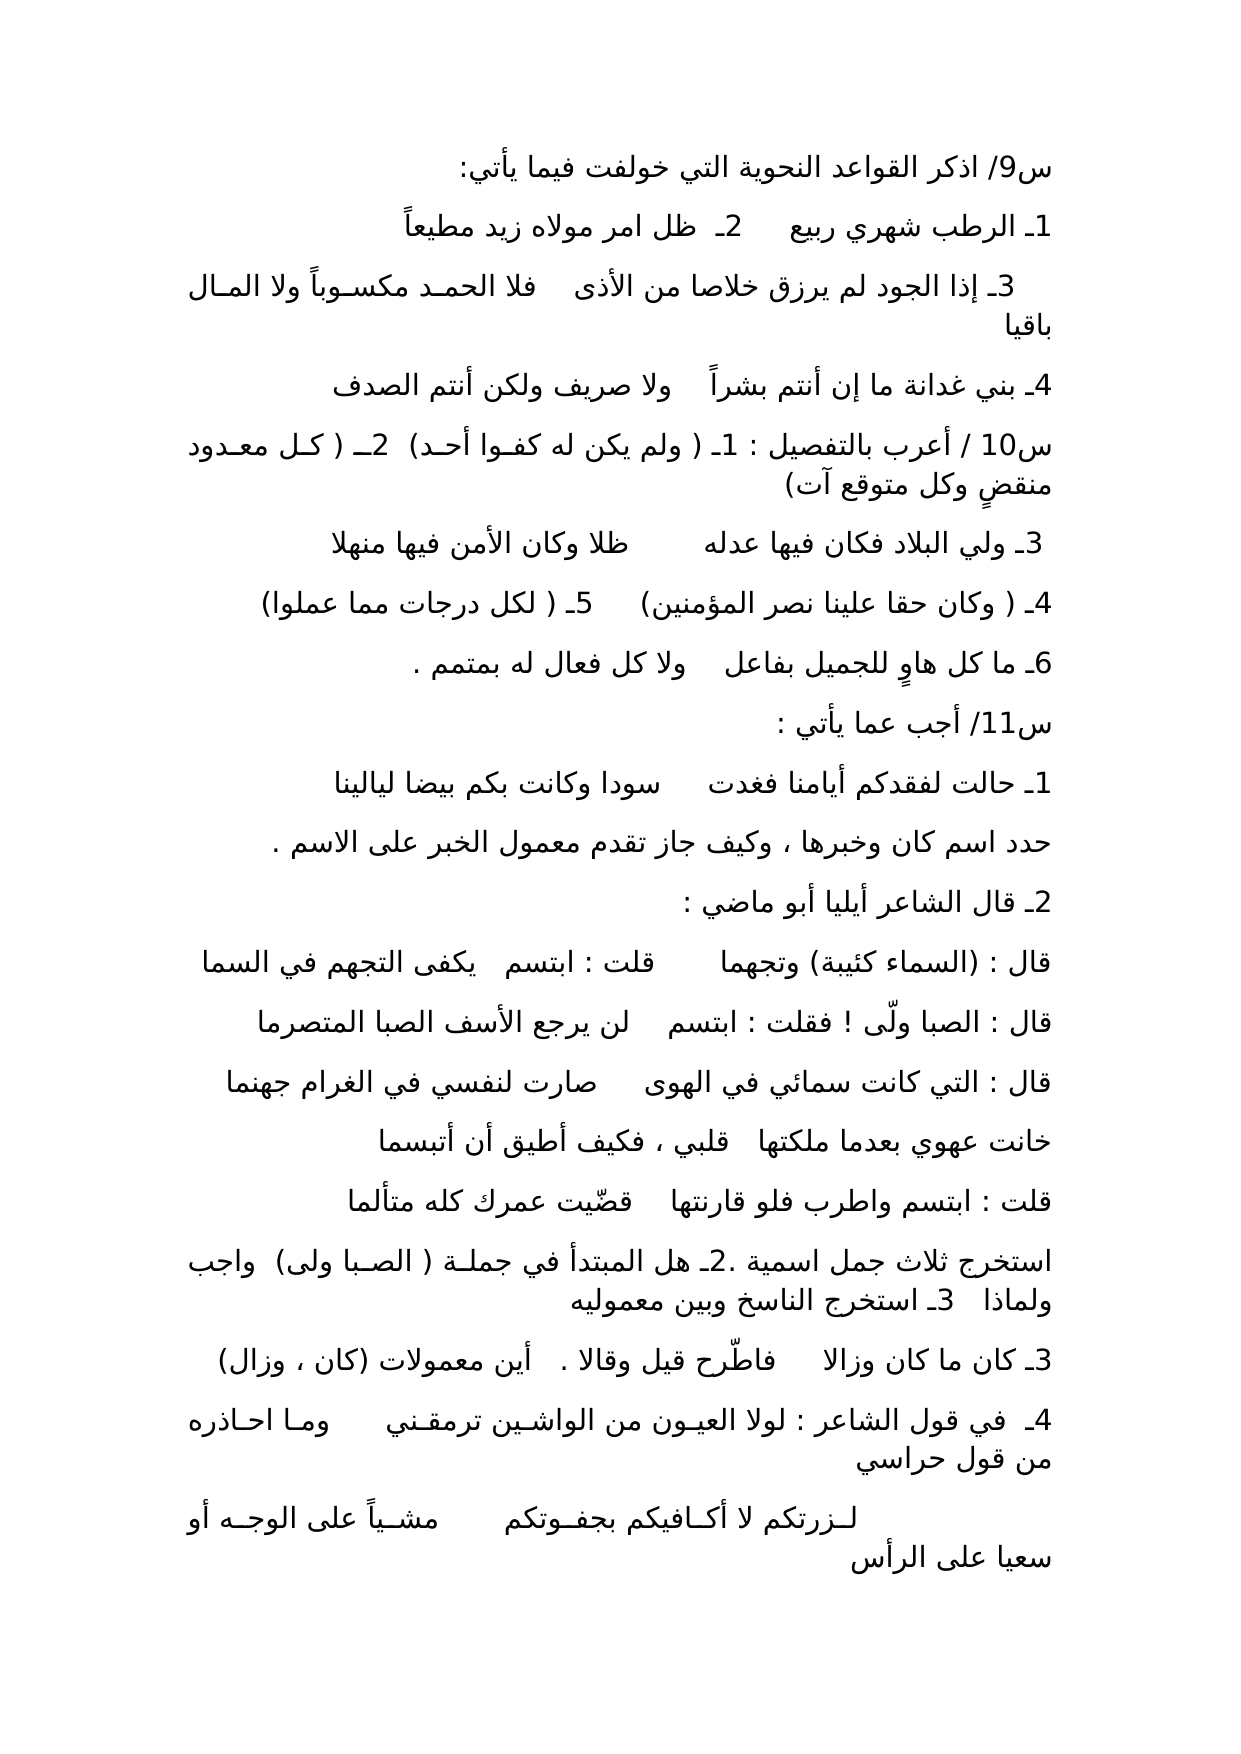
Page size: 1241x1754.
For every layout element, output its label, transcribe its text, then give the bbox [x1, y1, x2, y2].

text 2ـ قال الشاعر أيليا أبو ماضي : [187, 886, 1053, 919]
text س9/ اذكر القواعد النحوية التي خولفت فيما يأتي: [187, 150, 1053, 184]
text قلت : ابتسم واطرب فلو قارنتها قضّيت عمرك كله متألما [187, 1184, 1053, 1218]
text س10 / أعرب بالتفصيل : 1ـ ( ولم يكن له كفوا أحد) 2ـ ( كل معدود منقضٍ وكل متوقع آت) [187, 428, 1053, 501]
text حدد اسم كان وخبرها ، وكيف جاز تقدم معمول الخبر على الاسم . [187, 826, 1053, 860]
text 4ـ ( وكان حقا علينا نصر المؤمنين) 5ـ ( لكل درجات مما عملوا) [187, 587, 1053, 621]
text لزرتكم لا أكافيكم بجفوتكم مشياً على الوجه أو سعيا على الرأس [187, 1502, 1053, 1574]
text 4ـ بني غدانة ما إن أنتم بشراً ولا صريف ولكن أنتم الصدف [187, 368, 1053, 402]
text قال : (السماء كئيبة) وتجهما قلت : ابتسم يكفى التجهم في السما [187, 945, 1053, 979]
text 3ـ كان ما كان وزالا فاطّرح قيل وقالا . أين معمولات (كان ، وزال) [187, 1343, 1053, 1377]
text استخرج ثلاث جمل اسمية .2ـ هل المبتدأ في جملة ( الصبا ولى) واجب ولماذا 3ـ استخرج الناسخ وبين معموليه [187, 1244, 1053, 1317]
text 3ـ إذا الجود لم يرزق خلاصا من الأذى فلا الحمد مكسوباً ولا المال باقيا [187, 269, 1053, 342]
text 4ـ في قول الشاعر : لولا العيون من الواشين ترمقني وما احاذره من قول حراسي [187, 1403, 1053, 1476]
text 1ـ حالت لفقدكم أيامنا فغدت سودا وكانت بكم بيضا ليالينا [187, 766, 1053, 800]
text 3ـ ولي البلاد فكان فيها عدله ظلا وكان الأمن فيها منهلا [187, 527, 1053, 561]
text قال : الصبا ولّى ! فقلت : ابتسم لن يرجع الأسف الصبا المتصرما [187, 1005, 1053, 1039]
text خانت عهوي بعدما ملكتها قلبي ، فكيف أطيق أن أتبسما [187, 1125, 1053, 1159]
text 1ـ الرطب شهري ربيع 2ـ ظل امر مولاه زيد مطيعاً [187, 210, 1053, 244]
text س11/ أجب عما يأتي : [187, 706, 1053, 740]
text قال : التي كانت سمائي في الهوى صارت لنفسي في الغرام جهنما [187, 1065, 1053, 1099]
text 6ـ ما كل هاوٍ للجميل بفاعل ولا كل فعال له بمتمم . [187, 646, 1053, 680]
